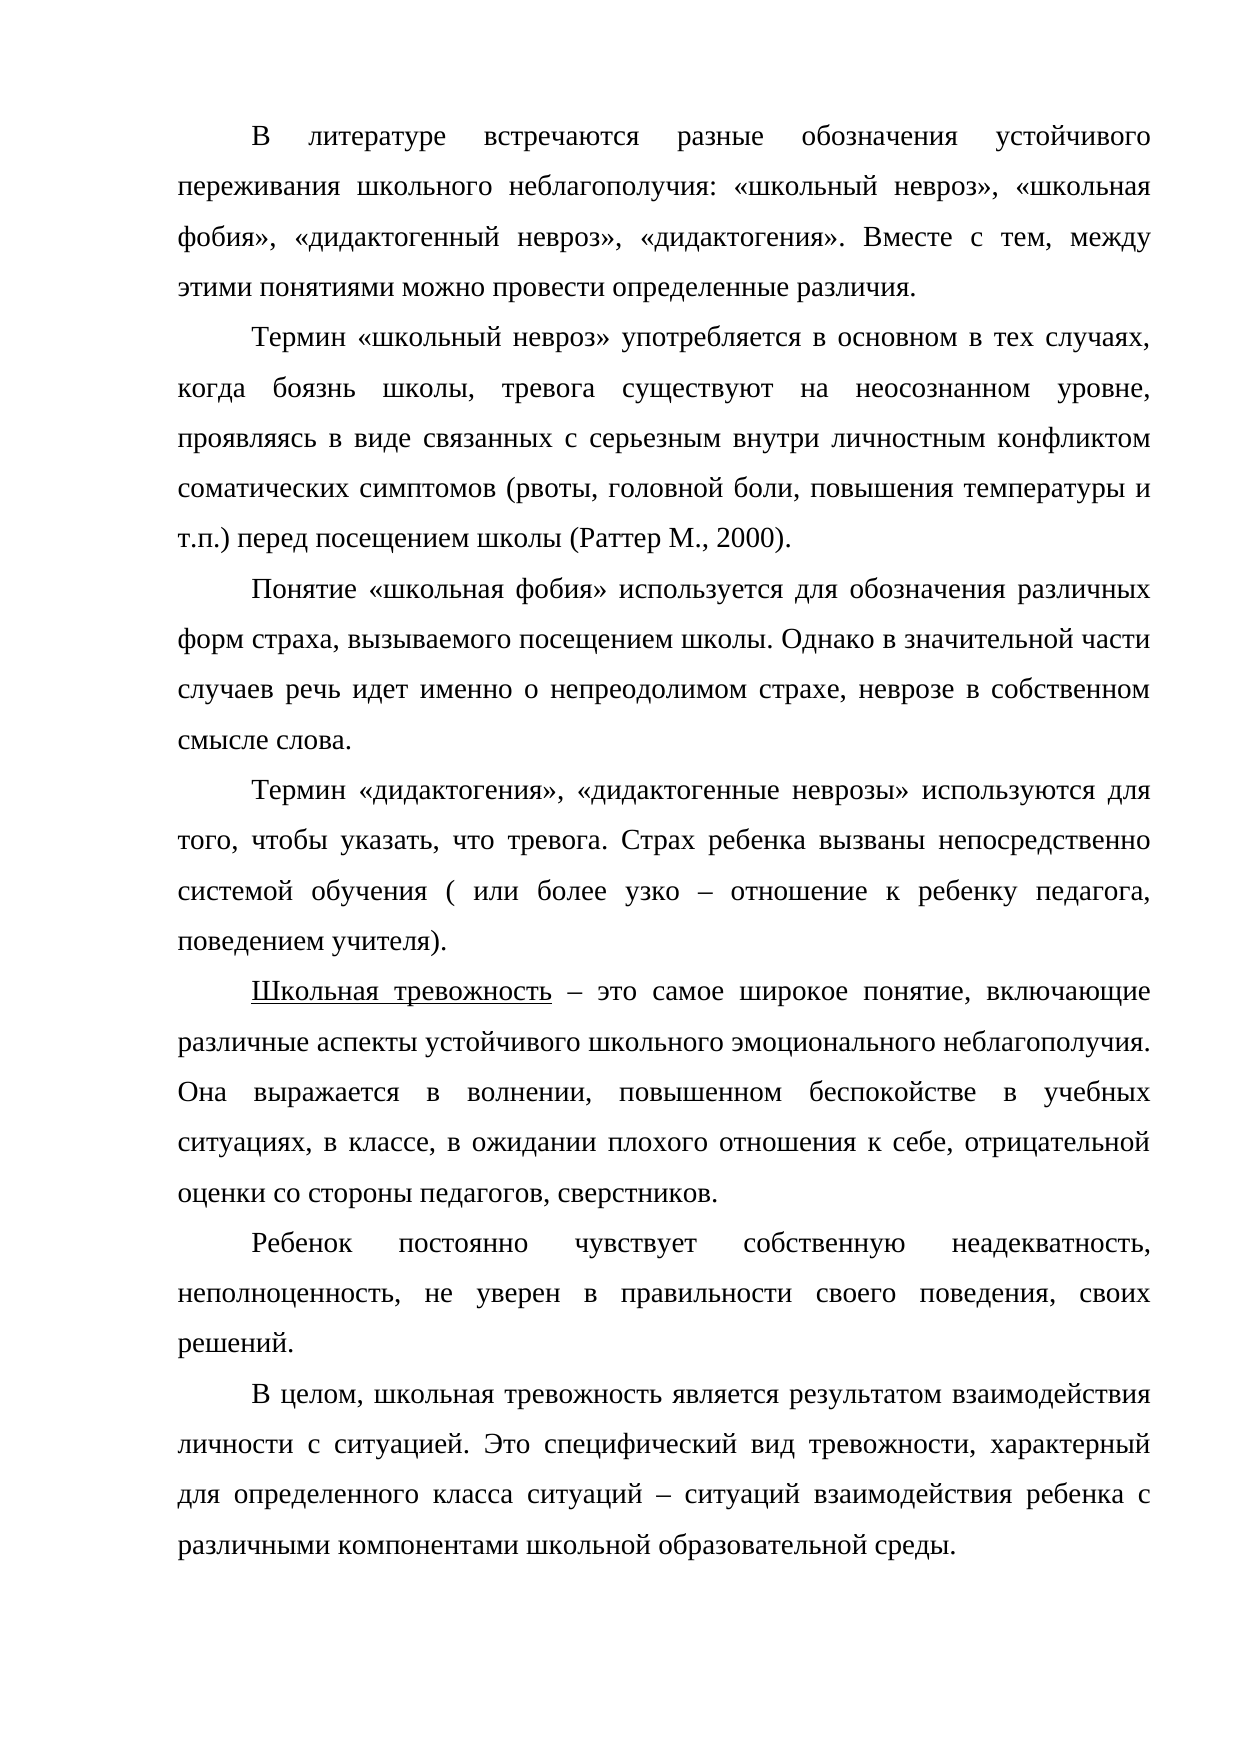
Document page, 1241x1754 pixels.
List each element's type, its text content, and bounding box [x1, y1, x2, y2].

text Термин «дидактогения», «дидактогенные неврозы» используются для того, чтобы указать, что тревога. Страх ребенка вызваны непосредственно системой обучения ( или более узко – отношение к ребенку педагога, поведением учителя). [177, 772, 1152, 957]
text В литературе встречаются разные обозначения устойчивого переживания школьного неблагополучия: «школьный невроз», «школьная фобия», «дидактогенный невроз», «дидактогения». Вместе с тем, между этими понятиями можно провести определенные различия. [177, 118, 1152, 303]
text Термин «школьный невроз» употребляется в основном в тех случаях, когда боязнь школы, тревога существуют на неосознанном уровне, проявляясь в виде связанных с серьезным внутри личностным конфликтом соматических симптомов (рвоты, головной боли, повышения температуры и т.п.) перед посещением школы (Раттер М., 2000). [177, 319, 1152, 554]
text Школьная тревожность – это самое широкое понятие, включающие различные аспекты устойчивого школьного эмоционального неблагополучия. Она выражается в волнении, повышенном беспокойстве в учебных ситуациях, в классе, в ожидании плохого отношения к себе, отрицательной оценки со стороны педагогов, сверстников. [177, 973, 1152, 1208]
text Понятие «школьная фобия» используется для обозначения различных форм страха, вызываемого посещением школы. Однако в значительной части случаев речь идет именно о непреодолимом страхе, неврозе в собственном смысле слова. [177, 571, 1152, 755]
text Ребенок постоянно чувствует собственную неадекватность, неполноценность, не уверен в правильности своего поведения, своих решений. [177, 1225, 1152, 1359]
text В целом, школьная тревожность является результатом взаимодействия личности с ситуацией. Это специфический вид тревожности, характерный для определенного класса ситуаций – ситуаций взаимодействия ребенка с различными компонентами школьной образовательной среды. [177, 1376, 1152, 1560]
